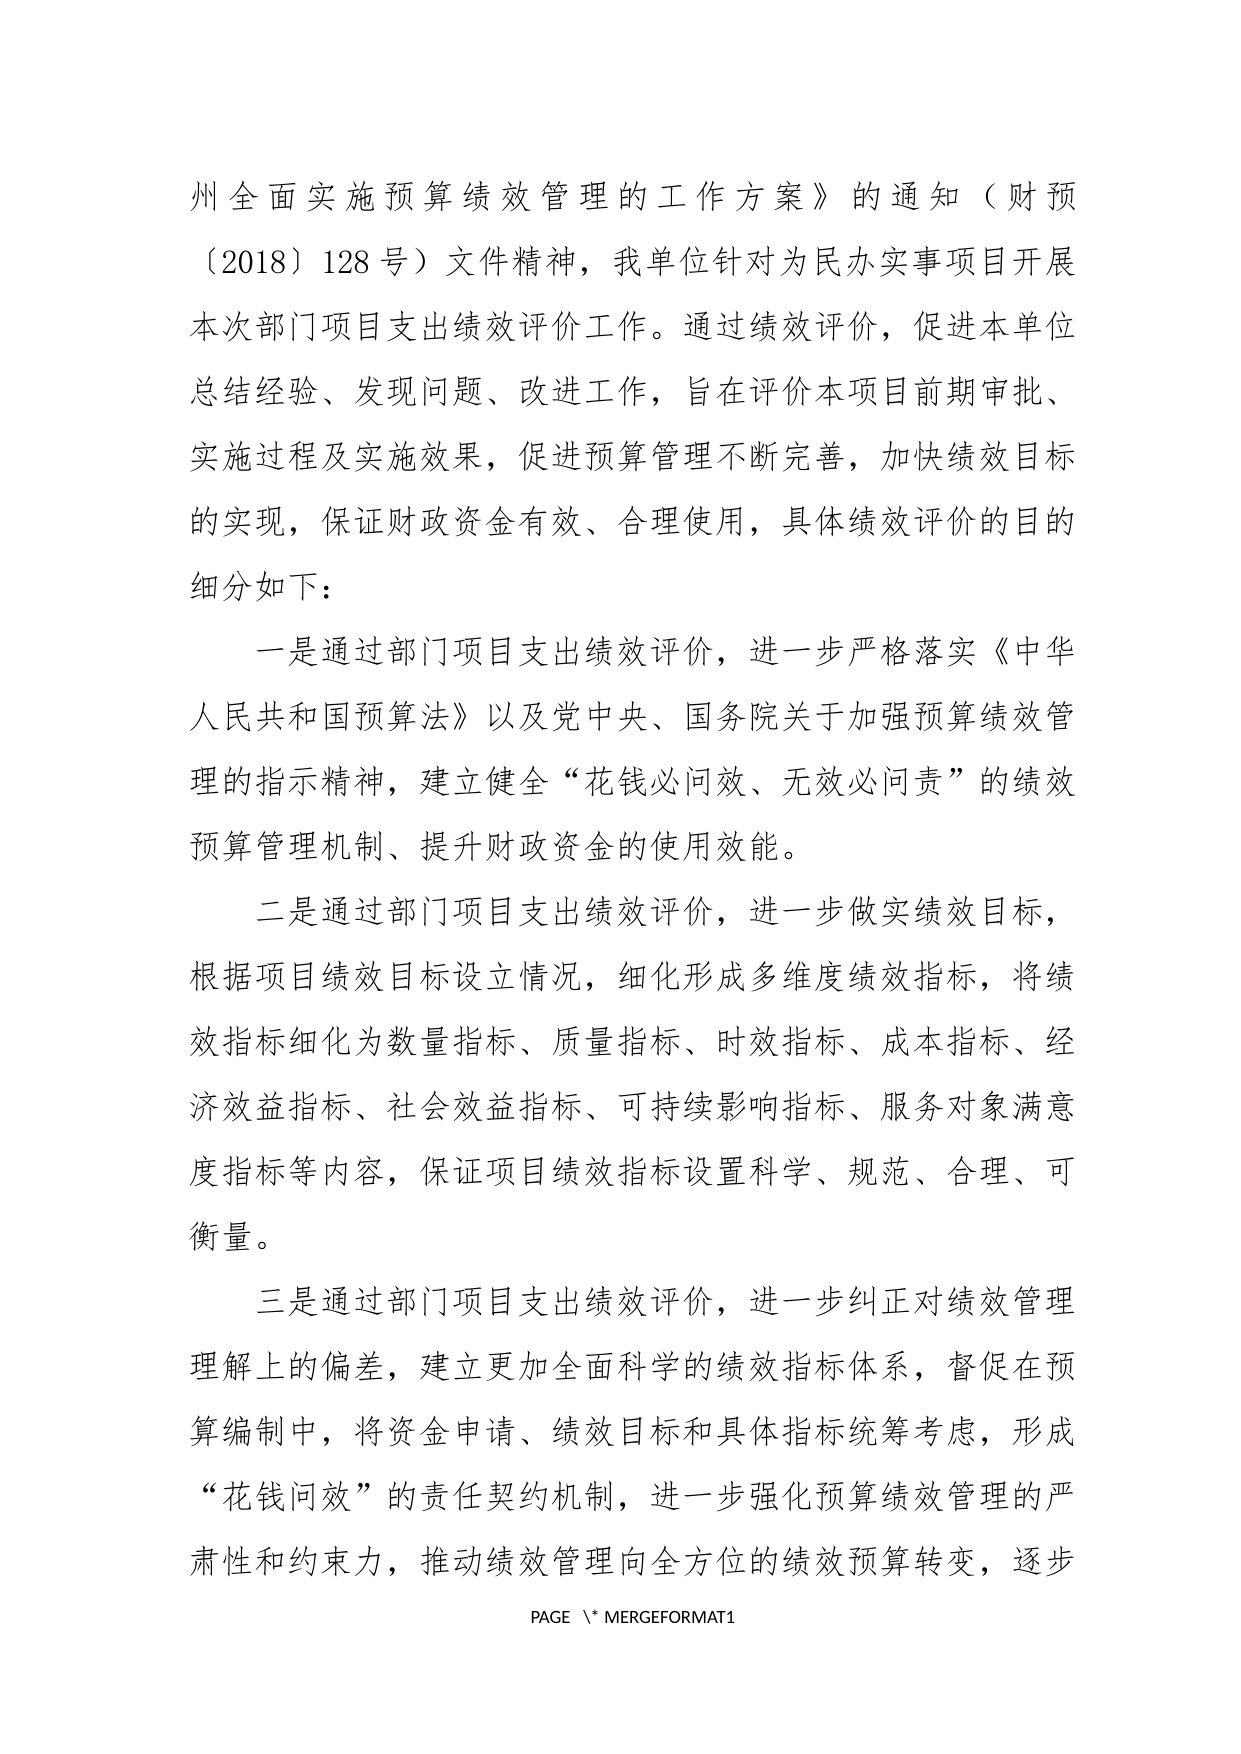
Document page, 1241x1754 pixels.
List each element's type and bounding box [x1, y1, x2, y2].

text [187, 162, 1078, 1592]
